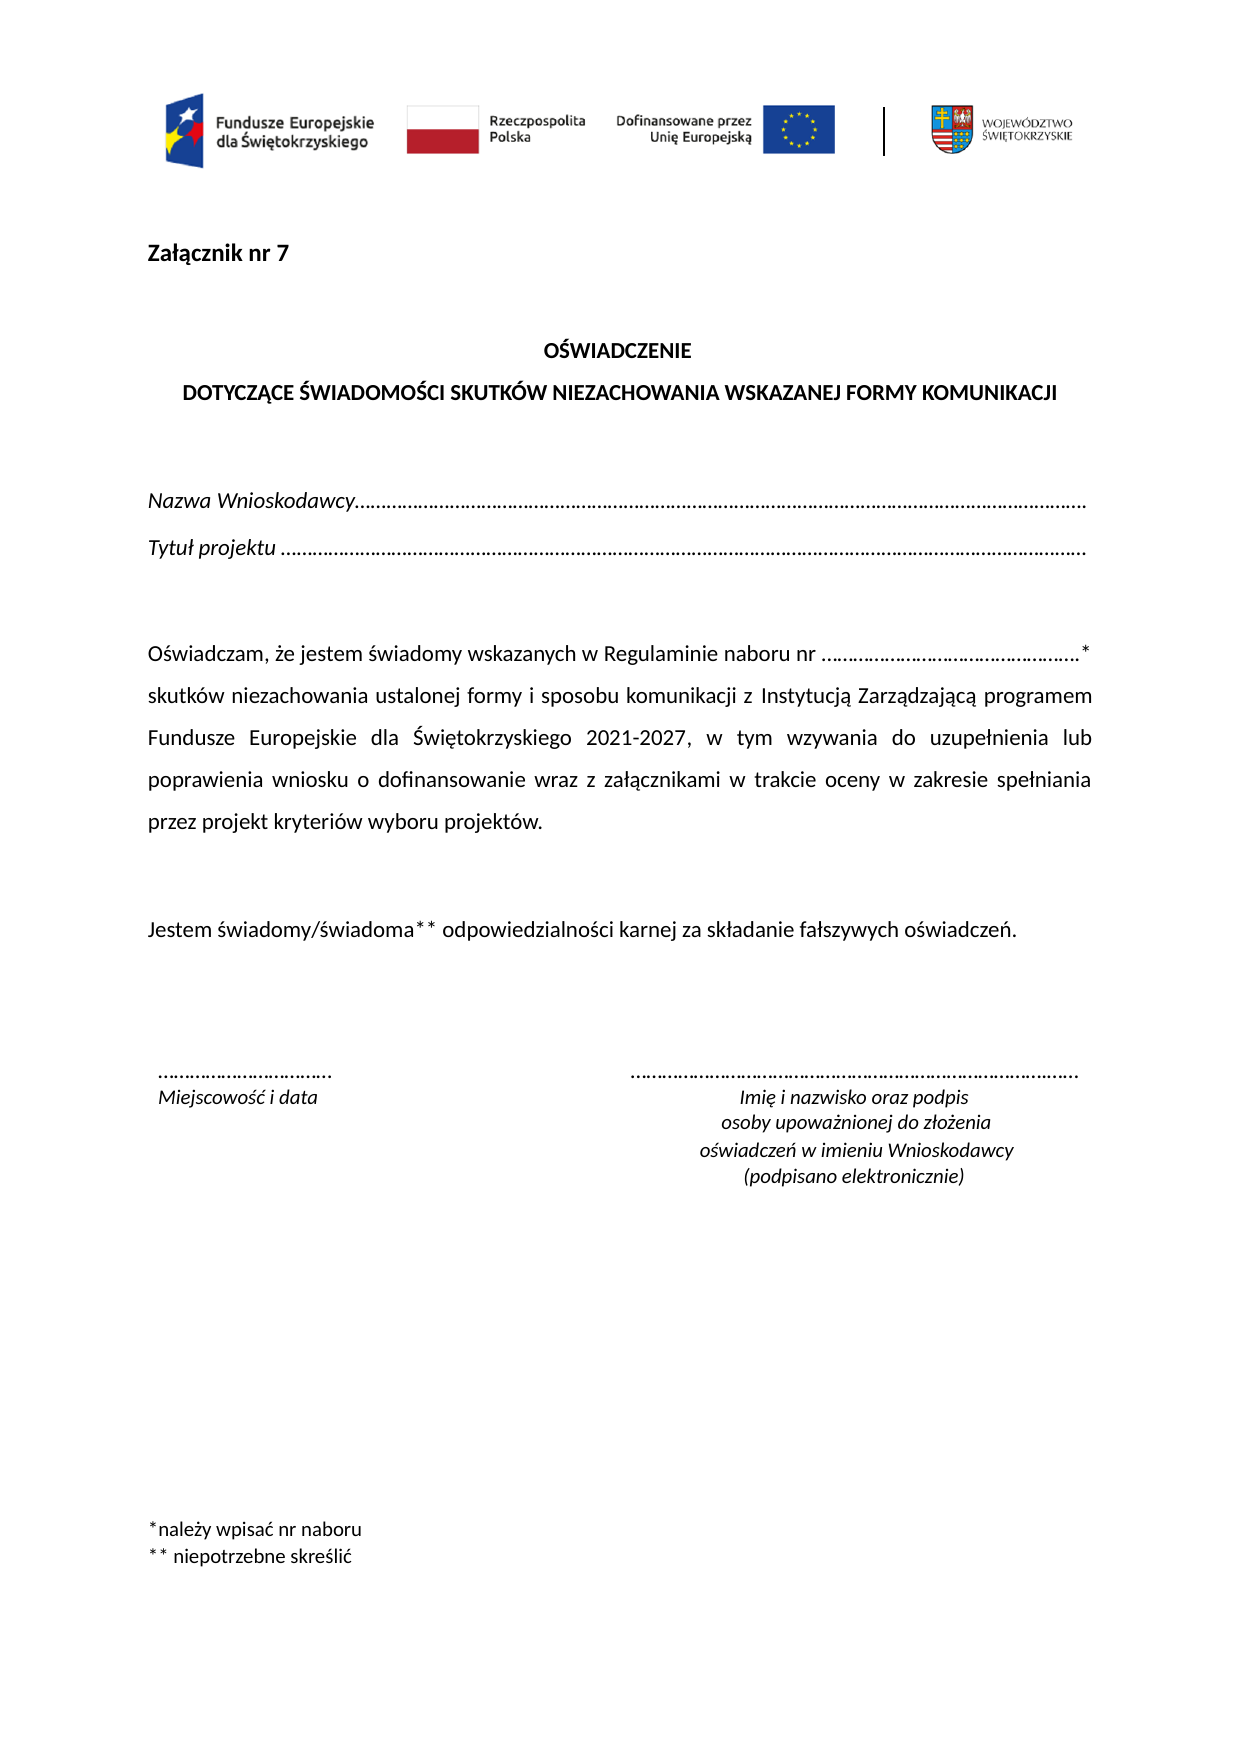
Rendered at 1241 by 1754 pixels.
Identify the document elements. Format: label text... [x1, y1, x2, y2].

table_header …………………………… [147, 1056, 619, 1084]
text OŚWIADCZENIE DOTYCZĄCE ŚWIADOMOŚCI SKUTKÓW NIEZACHOWANIA WSKAZANEJ FORMY KOMUNIKACJI [148, 336, 1093, 406]
text *należy wpisać nr naboru [148, 1516, 1093, 1542]
table_cell Miejscowość i data [147, 1084, 619, 1188]
table_cell Imię i nazwisko oraz podpis osoby upoważnionej do złożenia oświadczeń w imieniu Wnioskodawcy (podpisano elektronicznie) [619, 1084, 1091, 1188]
text ** niepotrzebne skreślić [148, 1544, 1093, 1569]
text Jestem świadomy/świadoma** odpowiedzialności karnej za składanie fałszywych oświadczeń. [148, 915, 1093, 943]
table_header …………………………………………………………………….…… [619, 1056, 1091, 1084]
text Tytuł projektu ……………………………………………………………………………………………………………………………………… [148, 533, 1093, 561]
text Oświadczam, że jestem świadomy wskazanych w Regulaminie naboru nr ………………………………………….* skutków niezachowania ustalonej formy i sposobu komunikacji z Instytucją Zarządzającą programem Fundusze Europejskie dla Świętokrzyskiego 2021-2027, w tym wzywania do uzupełnienia lub poprawienia wniosku o dofinansowanie wraz z załącznikami w trakcie oceny w zakresie spełniania przez projekt kryteriów wyboru projektów. [148, 639, 1093, 835]
text Załącznik nr 7 [148, 237, 1093, 268]
text Nazwa Wnioskodawcy…………………………………………………………………………………………………………………………. [148, 487, 1093, 514]
picture [147, 73, 1093, 191]
